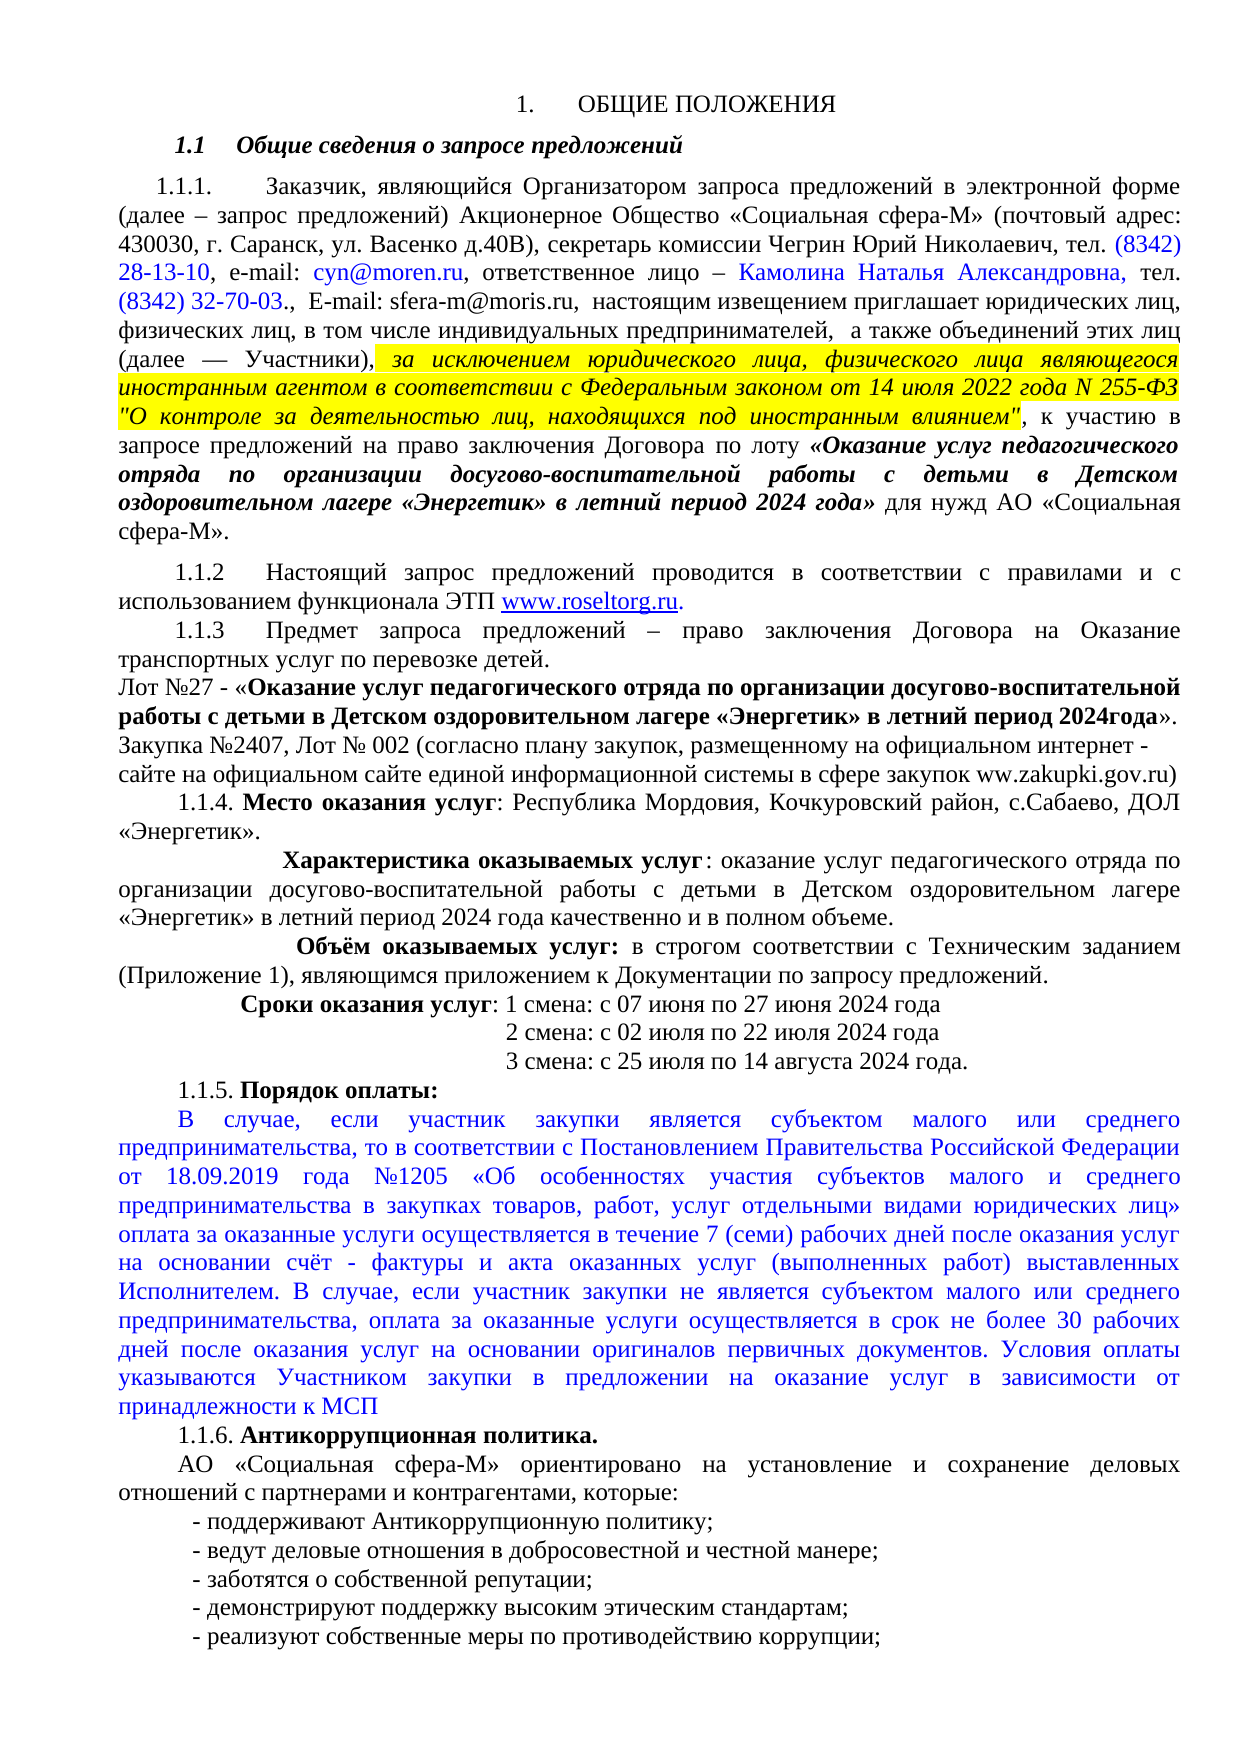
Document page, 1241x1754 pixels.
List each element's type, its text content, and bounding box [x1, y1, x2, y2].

text Закупка №2407, Лот № 002 (согласно плану закупок, размещенному на официальном интернет - сайте на официальном сайте единой информационной системы в сфере закупок ww.zakupki.gov.ru) [118, 730, 1181, 787]
text 1.1.4. Место оказания услуг: Республика Мордовия, Кочкуровский район, с.Сабаево, ДОЛ «Энергетик». [118, 787, 1181, 845]
list Предмет запроса предложений – право заключения Договора на Оказание транспортных услуг по перевозке детей. [118, 615, 1181, 672]
list Заказчик, являющийся Организатором запроса предложений в электронной форме (далее – запрос предложений) Акционерное Общество «Социальная сфера-М» (почтовый адрес: 430030, г. Саранск, ул. Васенко д.40В), секретарь комиссии Чегрин Юрий Николаевич, тел. (8342) 28-13-10, e-mail: cyn@moren.ru, ответственное лицо – Камолина Наталья Александровна, тел. (8342) 32-70-03., E-mail: sfera-m@moris.ru, настоящим извещением приглашает юридических лиц, физических лиц, в том числе индивидуальных предпринимателей, а также объединений этих лиц (далее — Участники), за исключением юридического лица, физического лица являющегося иностранным агентом в соответствии с Федеральным законом от 14 июля 2022 года N 255-ФЗ "О контроле за деятельностью лиц, находящихся под иностранным влиянием", к участию в запросе предложений на право заключения Договора по лоту «Оказание услуг педагогического отряда по организации досугово-воспитательной работы с детьми в Детском оздоровительном лагере «Энергетик» в летний период 2024 года» для нужд АО «Социальная сфера-М». [118, 171, 1181, 545]
text В случае, если участник закупки является субъектом малого или среднего предпринимательства, то в соответствии с Постановлением Правительства Российской Федерации от 18.09.2019 года №1205 «Об особенностях участия субъектов малого и среднего предпринимательства в закупках товаров, работ, услуг отдельными видами юридических лиц» оплата за оказанные услуги осуществляется в течение 7 (семи) рабочих дней после оказания услуг на основании счёт - фактуры и акта оказанных услуг (выполненных работ) выставленных Исполнителем. В случае, если участник закупки не является субъектом малого или среднего предпринимательства, оплата за оказанные услуги осуществляется в срок не более 30 рабочих дней после оказания услуг на основании оригиналов первичных документов. Условия оплаты указываются Участником закупки в предложении на оказание услуг в зависимости от принадлежности к МСП [118, 1104, 1181, 1420]
text Объём оказываемых услуг: в строгом соответствии с Техническим заданием (Приложение 1), являющимся приложением к Документации по запросу предложений. [118, 931, 1181, 989]
text 1.1.6. Антикоррупционная политика. [118, 1420, 1181, 1449]
list Настоящий запрос предложений проводится в соответствии с правилами и с использованием функционала ЭТП www.roseltorg.ru. [118, 557, 1181, 615]
text - поддерживают Антикоррупционную политику; [118, 1506, 1181, 1535]
text - реализуют собственные меры по противодействию коррупции; [118, 1621, 1181, 1650]
text - демонстрируют поддержку высоким этическим стандартам; [118, 1592, 1181, 1621]
text Характеристика оказываемых услуг: оказание услуг педагогического отряда по организации досугово-воспитательной работы с детьми в Детском оздоровительном лагере «Энергетик» в летний период 2024 года качественно и в полном объеме. [118, 845, 1181, 931]
text Лот №27 - «Оказание услуг педагогического отряда по организации досугово-воспитательной работы с детьми в Детском оздоровительном лагере «Энергетик» в летний период 2024года». [118, 672, 1181, 730]
text 1.1.5. Порядок оплаты: [118, 1075, 1181, 1104]
text АО «Социальная сфера-М» ориентировано на установление и сохранение деловых отношений с партнерами и контрагентами, которые: [118, 1449, 1181, 1506]
text 3 смена: с 25 июля по 14 августа 2024 года. [118, 1046, 1181, 1075]
text - заботятся о собственной репутации; [118, 1564, 1181, 1592]
text - ведут деловые отношения в добросовестной и честной манере; [118, 1535, 1181, 1564]
subtitle ОБЩИЕ ПОЛОЖЕНИЯ [174, 89, 1178, 117]
text Сроки оказания услуг: 1 смена: с 07 июня по 27 июня 2024 года [118, 989, 1181, 1017]
subtitle Общие сведения о запросе предложений [118, 130, 1181, 159]
text 2 смена: с 02 июля по 22 июля 2024 года [118, 1017, 1181, 1046]
